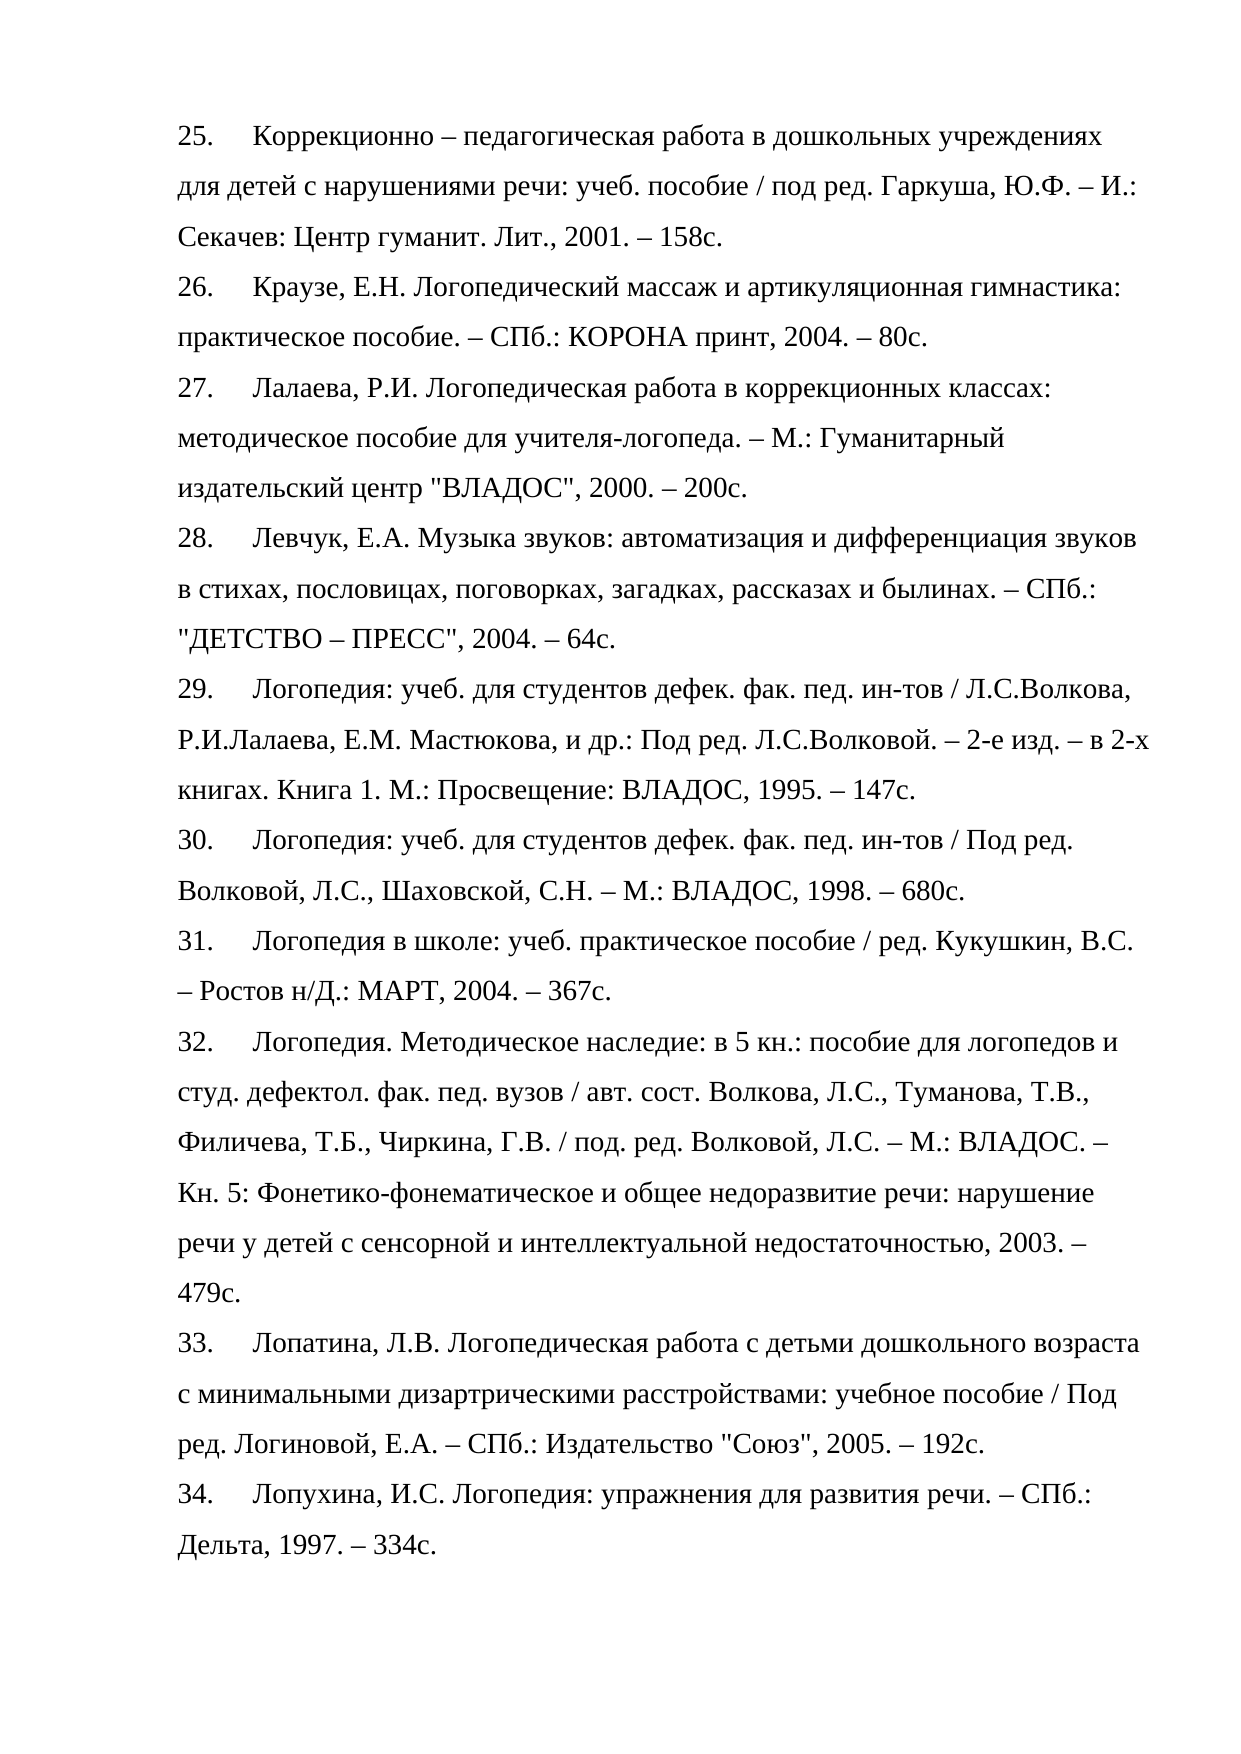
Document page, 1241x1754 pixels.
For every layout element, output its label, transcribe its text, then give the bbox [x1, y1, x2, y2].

list Лалаева, Р.И. Логопедическая работа в коррекционных классах: методическое пособие для учителя-логопеда. – М.: Гуманитарный издательский центр "ВЛАДОС", 2000. – 200с. [177, 370, 1152, 504]
list Лопатина, Л.В. Логопедическая работа с детьми дошкольного возраста с минимальными дизартрическими расстройствами: учебное пособие / Под ред. Логиновой, Е.А. – СПб.: Издательство "Союз", 2005. – 192с. [177, 1326, 1152, 1460]
list Краузе, Е.Н. Логопедический массаж и артикуляционная гимнастика: практическое пособие. – СПб.: КОРОНА принт, 2004. – 80с. [177, 269, 1152, 353]
list Левчук, Е.А. Музыка звуков: автоматизация и дифференциация звуков в стихах, пословицах, поговорках, загадках, рассказах и былинах. – СПб.: "ДЕТСТВО – ПРЕСС", 2004. – 64с. [177, 521, 1152, 655]
list Лопухина, И.С. Логопедия: упражнения для развития речи. – СПб.: Дельта, 1997. – 334с. [177, 1477, 1152, 1560]
list Коррекционно – педагогическая работа в дошкольных учреждениях для детей с нарушениями речи: учеб. пособие / под ред. Гаркуша, Ю.Ф. – И.: Секачев: Центр гуманит. Лит., 2001. – 158с. [177, 118, 1152, 252]
list Логопедия: учеб. для студентов дефек. фак. пед. ин-тов / Л.С.Волкова, Р.И.Лалаева, Е.М. Мастюкова, и др.: Под ред. Л.С.Волковой. – 2-е изд. – в 2-х книгах. Книга .: Просвещение: ВЛАДОС, 1995. – 147с. [177, 672, 1152, 806]
list Логопедия. Методическое наследие: в 5 кн.: пособие для логопедов и студ. дефектол. фак. пед. вузов / авт. сост. Волкова, Л.С., Туманова, Т.В., Филичева, Т.Б., Чиркина, Г.В. / под. ред. Волковой, Л.С. – М.: ВЛАДОС. – Кн. 5: Фонетико-фонематическое и общее недоразвитие речи: нарушение речи у детей с сенсорной и интеллектуальной недостаточностью, 2003. – 479с. [177, 1024, 1152, 1309]
list Логопедия в школе: учеб. практическое пособие / ред. Кукушкин, В.С. – Ростов н/Д.: МАРТ, 2004. – 367с. [177, 923, 1152, 1007]
list Логопедия: учеб. для студентов дефек. фак. пед. ин-тов / Под ред. Волковой, Л.С., Шаховской, С.Н. – М.: ВЛАДОС, 1998. – 680с. [177, 822, 1152, 906]
